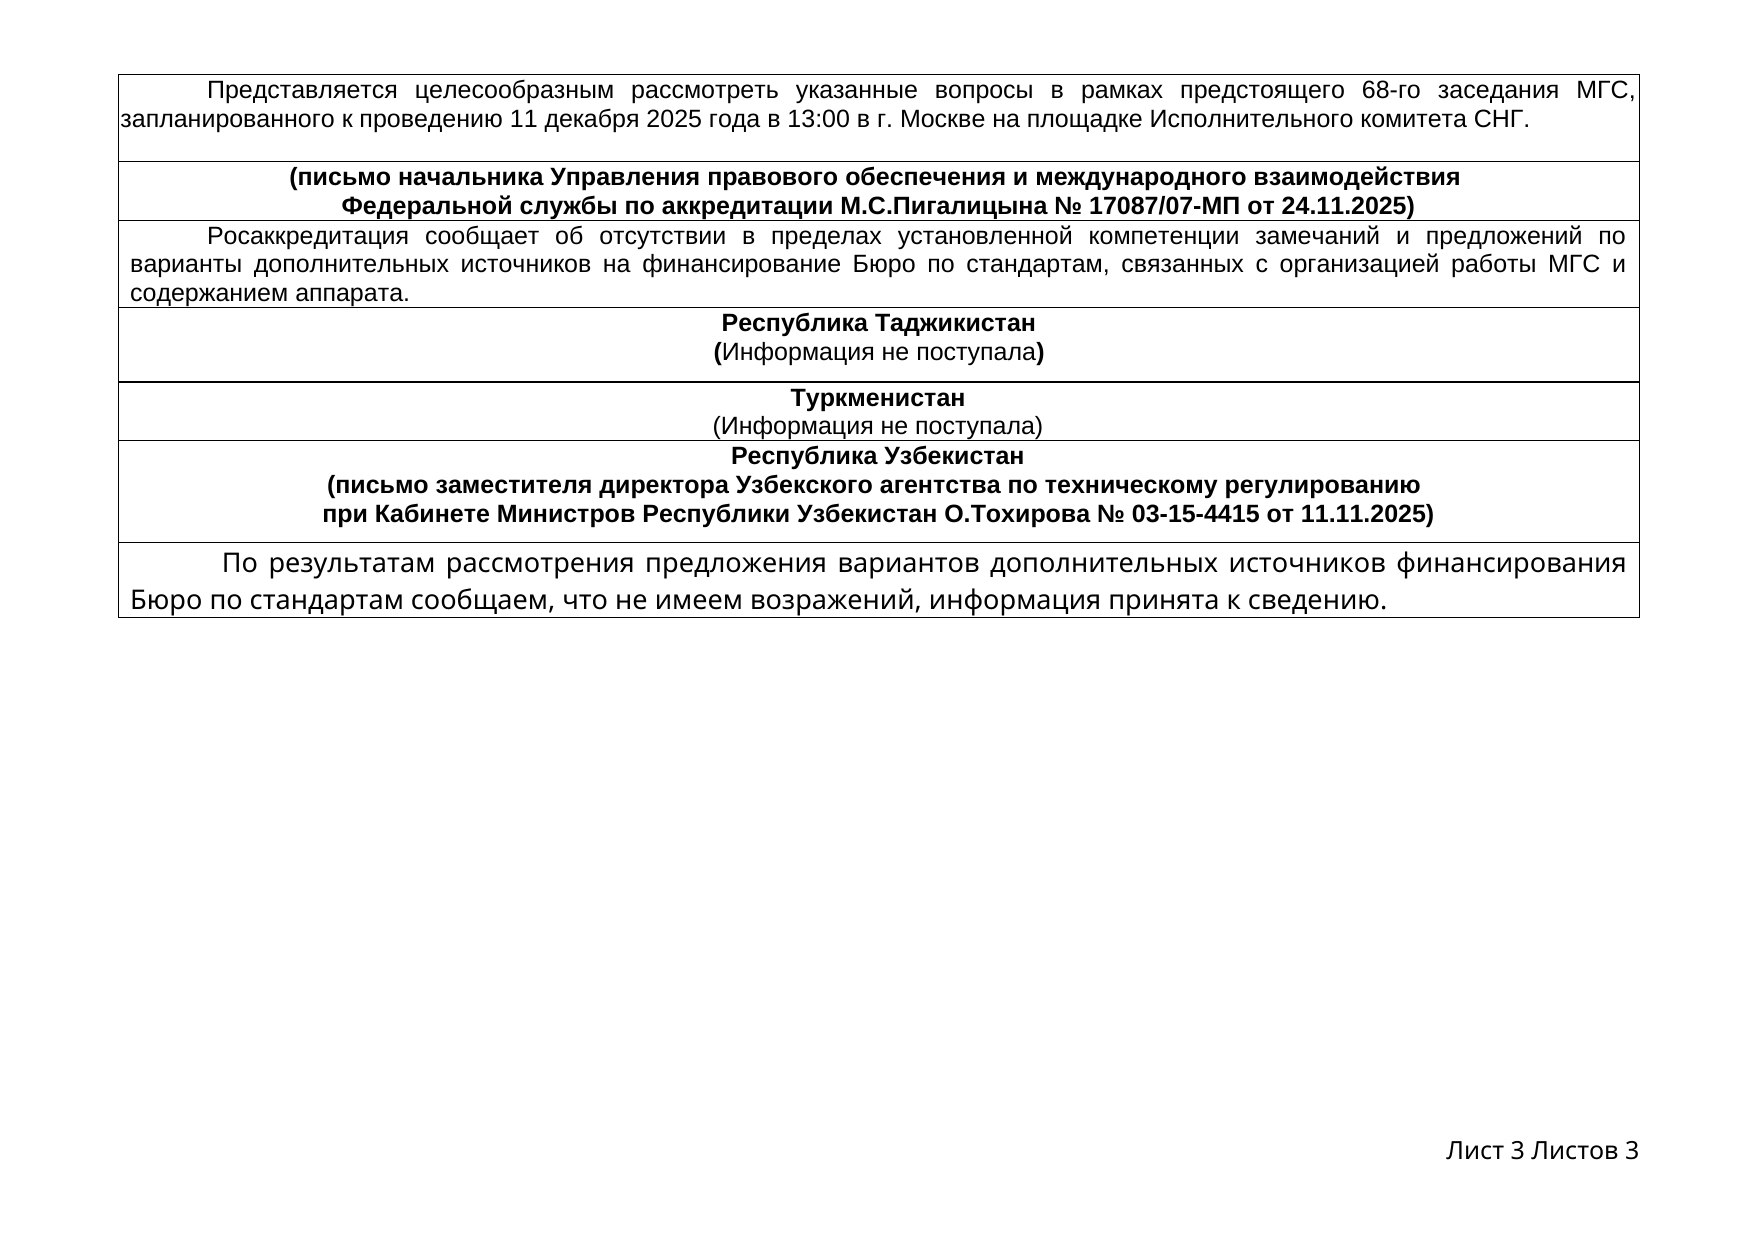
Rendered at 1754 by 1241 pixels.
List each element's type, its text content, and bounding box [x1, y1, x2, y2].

table_cell (письмо начальника Управления правового обеспечения и международного взаимодействия Федеральной службы по аккредитации М.С.Пигалицына № 17087/07-МП от 24.11.2025) [119, 162, 1639, 220]
table_cell Росаккредитация сообщает об отсутствии в пределах установленной компетенции замечаний и предложений по варианты дополнительных источников на финансирование Бюро по стандартам, связанных с организацией работы МГС и содержанием аппарата. [119, 221, 1639, 307]
table_cell Республика Таджикистан (Информация не поступала) [119, 308, 1639, 381]
table_cell По результатам рассмотрения предложения вариантов дополнительных источников финансирования Бюро по стандартам сообщаем, что не имеем возражений, информация принята к сведению. [119, 543, 1639, 617]
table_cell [119, 75, 1639, 161]
table_cell Туркменистан (Информация не поступала) [119, 383, 1639, 440]
table_cell Республика Узбекистан (письмо заместителя директора Узбекского агентства по техническому регулированию при Кабинете Министров Республики Узбекистан О.Тохирова № 03-15-4415 от 11.11.2025) [119, 441, 1639, 542]
